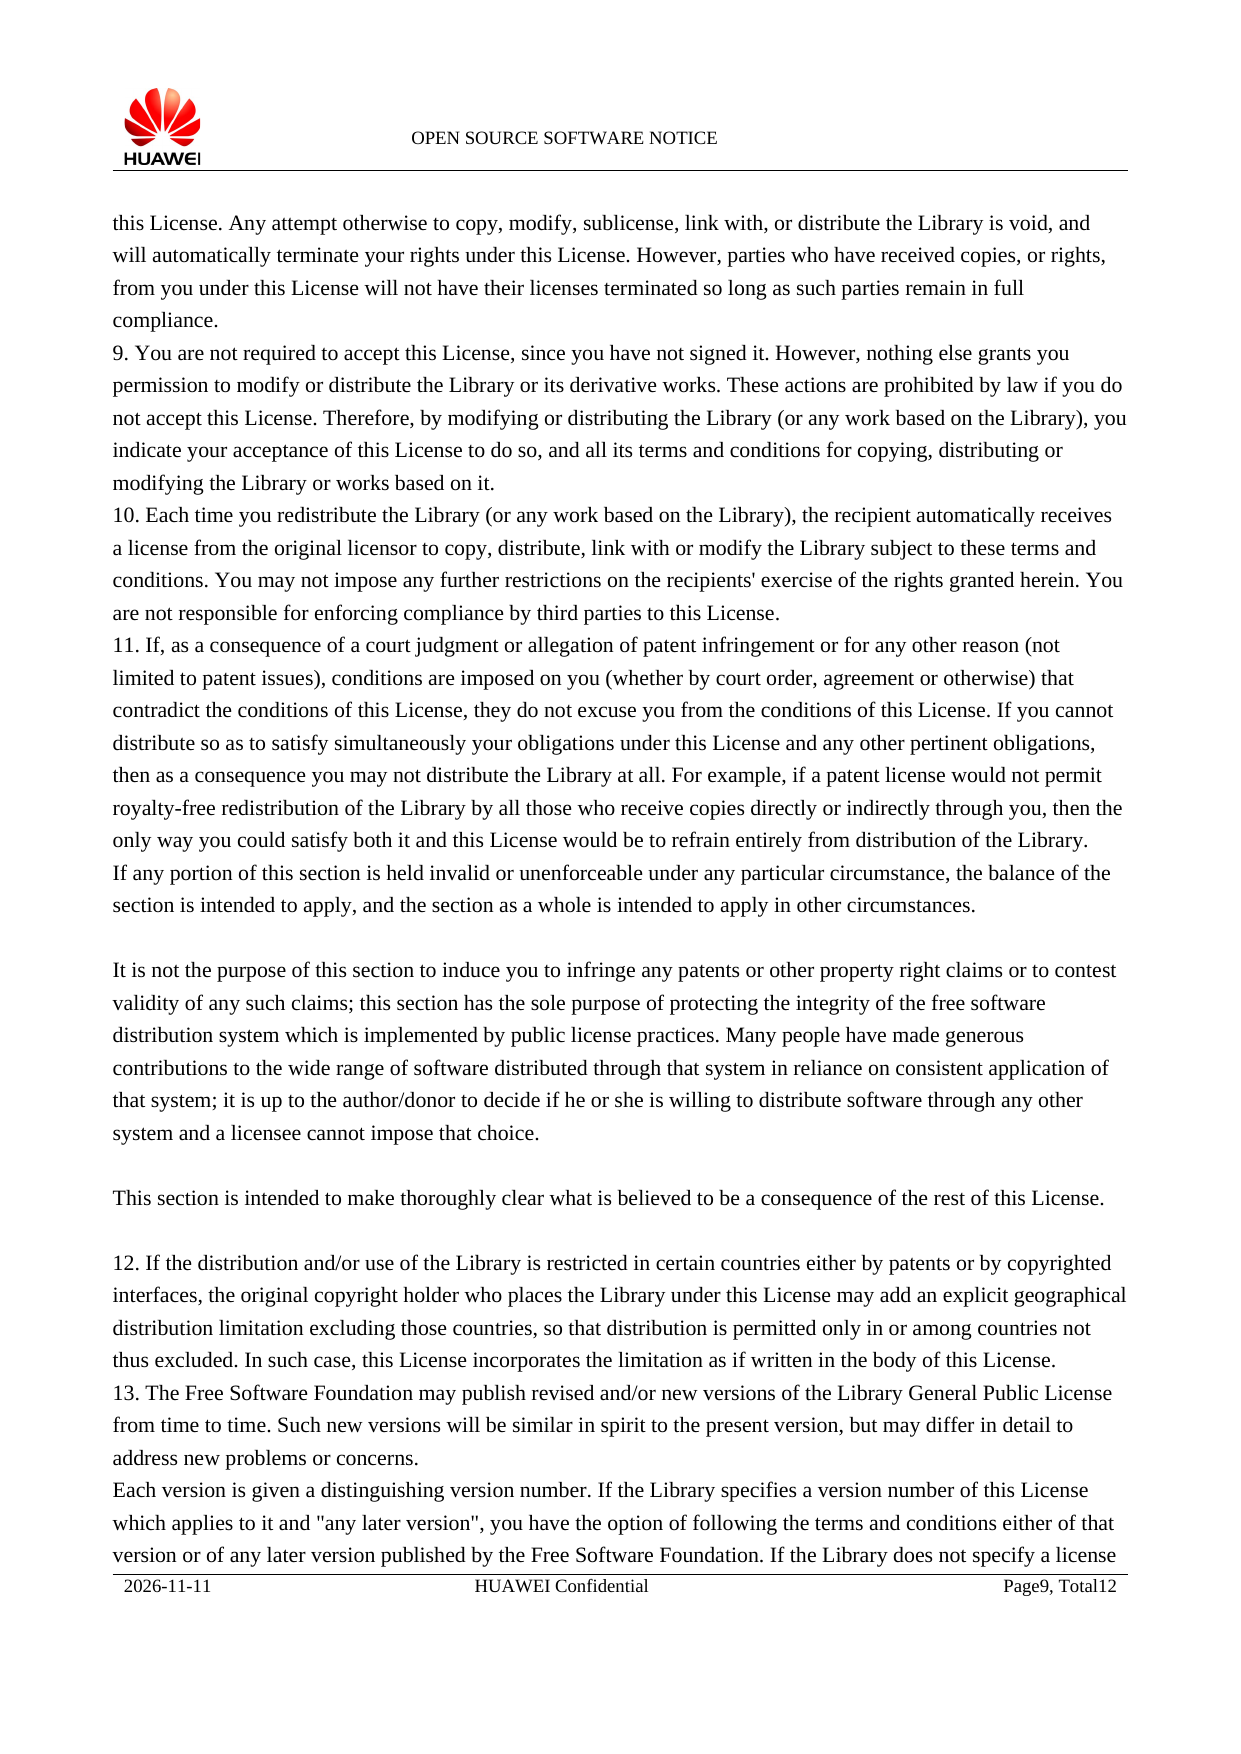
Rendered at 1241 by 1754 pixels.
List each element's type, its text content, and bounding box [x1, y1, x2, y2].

picture [124, 88, 201, 165]
